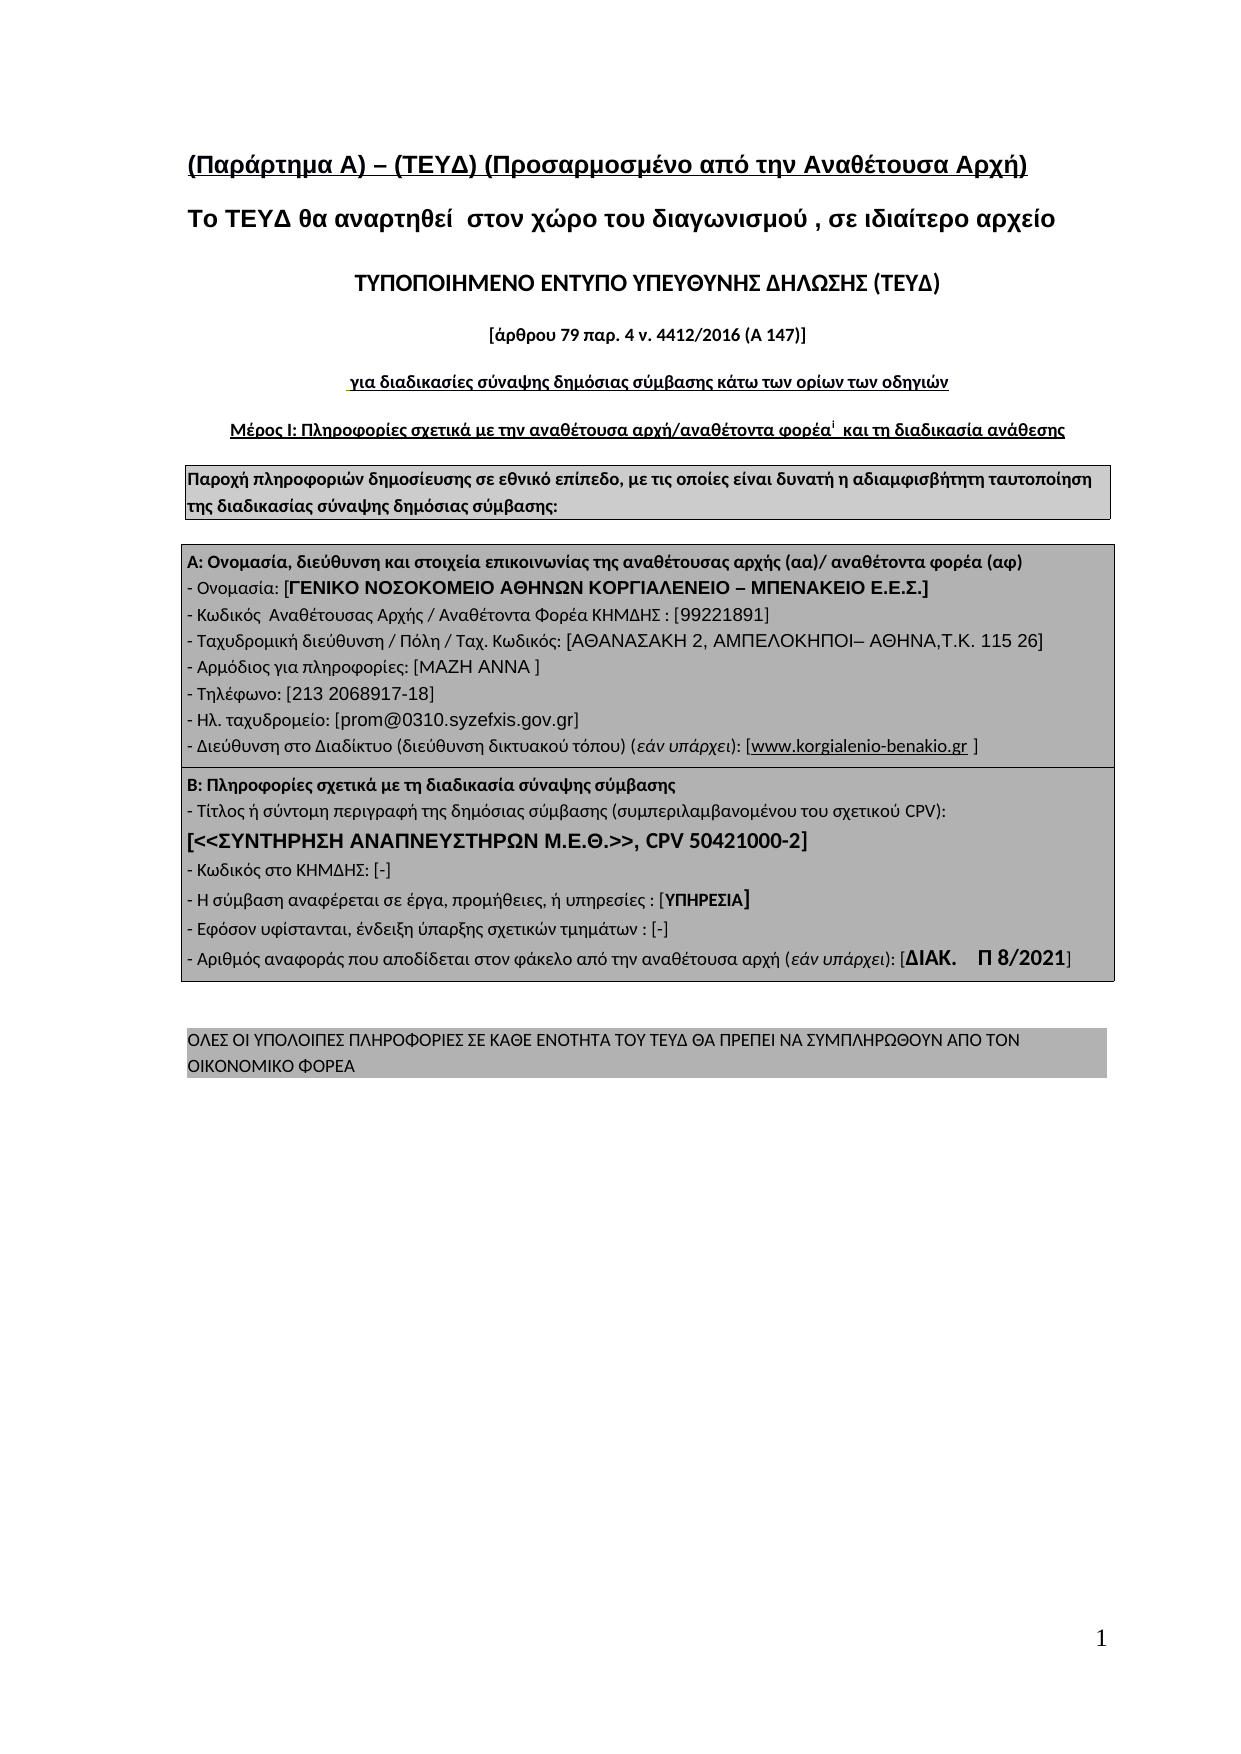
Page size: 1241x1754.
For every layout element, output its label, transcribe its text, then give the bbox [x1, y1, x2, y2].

table_header Α: Ονομασία, διεύθυνση και στοιχεία επικοινωνίας της αναθέτουσας αρχής (αα)/ αναθέτοντα φορέα (αφ) - Ονομασία: [ΓΕΝΙΚΟ ΝΟΣΟΚΟΜΕΙΟ ΑΘΗΝΩΝ ΚΟΡΓΙΑΛΕΝΕΙΟ – ΜΠΕΝΑΚΕΙΟ Ε.Ε.Σ.] - Κωδικός Αναθέτουσας Αρχής / Αναθέτοντα Φορέα ΚΗΜΔΗΣ : [99221891] - Ταχυδρομική διεύθυνση / Πόλη / Ταχ. Κωδικός: [ΑΘΑΝΑΣΑΚΗ 2, ΑΜΠΕΛΟΚΗΠΟΙ– ΑΘΗΝΑ,Τ.Κ. 115 26] - Αρμόδιος για πληροφορίες: [ΜΑΖΗ ΑΝΝΑ ] - Τηλέφωνο: [213 2068917-18] - Ηλ. ταχυδρομείο: [prom@0310.syzefxis.gov.gr] - Διεύθυνση στο Διαδίκτυο (διεύθυνση δικτυακού τόπου) (εάν υπάρχει): [www.korgialenio-benakio.gr ] [182, 545, 1114, 767]
table_cell Β: Πληροφορίες σχετικά με τη διαδικασία σύναψης σύμβασης - Τίτλος ή σύντομη περιγραφή της δημόσιας σύμβασης (συμπεριλαμβανομένου του σχετικού CPV): [<<ΣΥΝΤΗΡΗΣΗ ΑΝΑΠΝΕΥΣΤΗΡΩΝ Μ.Ε.Θ.>>, CPV 50421000-2] - Κωδικός στο ΚΗΜΔΗΣ: [-] - Η σύμβαση αναφέρεται σε έργα, προμήθειες, ή υπηρεσίες : [ΥΠΗΡΕΣΙΑ] - Εφόσον υφίστανται, ένδειξη ύπαρξης σχετικών τμημάτων : [-] - Αριθμός αναφοράς που αποδίδεται στον φάκελο από την αναθέτουσα αρχή (εάν υπάρχει): [ΔΙΑΚ. Π 8/2021] [182, 768, 1114, 981]
text για διαδικασίες σύναψης δημόσιας σύμβασης κάτω των ορίων των οδηγιών [187, 371, 1107, 393]
text ΟΛΕΣ ΟΙ ΥΠΟΛΟΙΠΕΣ ΠΛΗΡΟΦΟΡΙΕΣ ΣΕ ΚΑΘΕ ΕΝΟΤΗΤΑ ΤΟΥ ΤΕΥΔ ΘΑ ΠΡΕΠΕΙ ΝΑ ΣΥΜΠΛΗΡΩΘΟΥΝ ΑΠΟ ΤΟΝ ΟΙΚΟΝΟΜΙΚΟ ΦΟΡΕΑ [187, 1028, 1107, 1078]
text ΤΥΠΟΠΟΙΗΜΕΝΟ ΕΝΤΥΠΟ ΥΠΕΥΘΥΝΗΣ ΔΗΛΩΣΗΣ (TEΥΔ) [187, 268, 1107, 298]
text (Παράρτημα Α) – (ΤΕΥΔ) (Προσαρμοσμένο από την Αναθέτουσα Αρχή) [187, 150, 1107, 179]
text Το ΤΕΥΔ θα αναρτηθεί στον χώρο του διαγωνισμού , σε ιδιαίτερο αρχείο [187, 204, 1107, 233]
text Μέρος Ι: Πληροφορίες σχετικά με την αναθέτουσα αρχή/αναθέτοντα φορέα και τη διαδικασία ανάθεσης [187, 418, 1107, 441]
text Παροχή πληροφοριών δημοσίευσης σε εθνικό επίπεδο, με τις οποίες είναι δυνατή η αδιαμφισβήτητη ταυτοποίηση της διαδικασίας σύναψης δημόσιας σύμβασης: [186, 466, 1110, 519]
text [άρθρου 79 παρ. 4 ν. 4412/2016 (Α 147)] [187, 323, 1107, 346]
